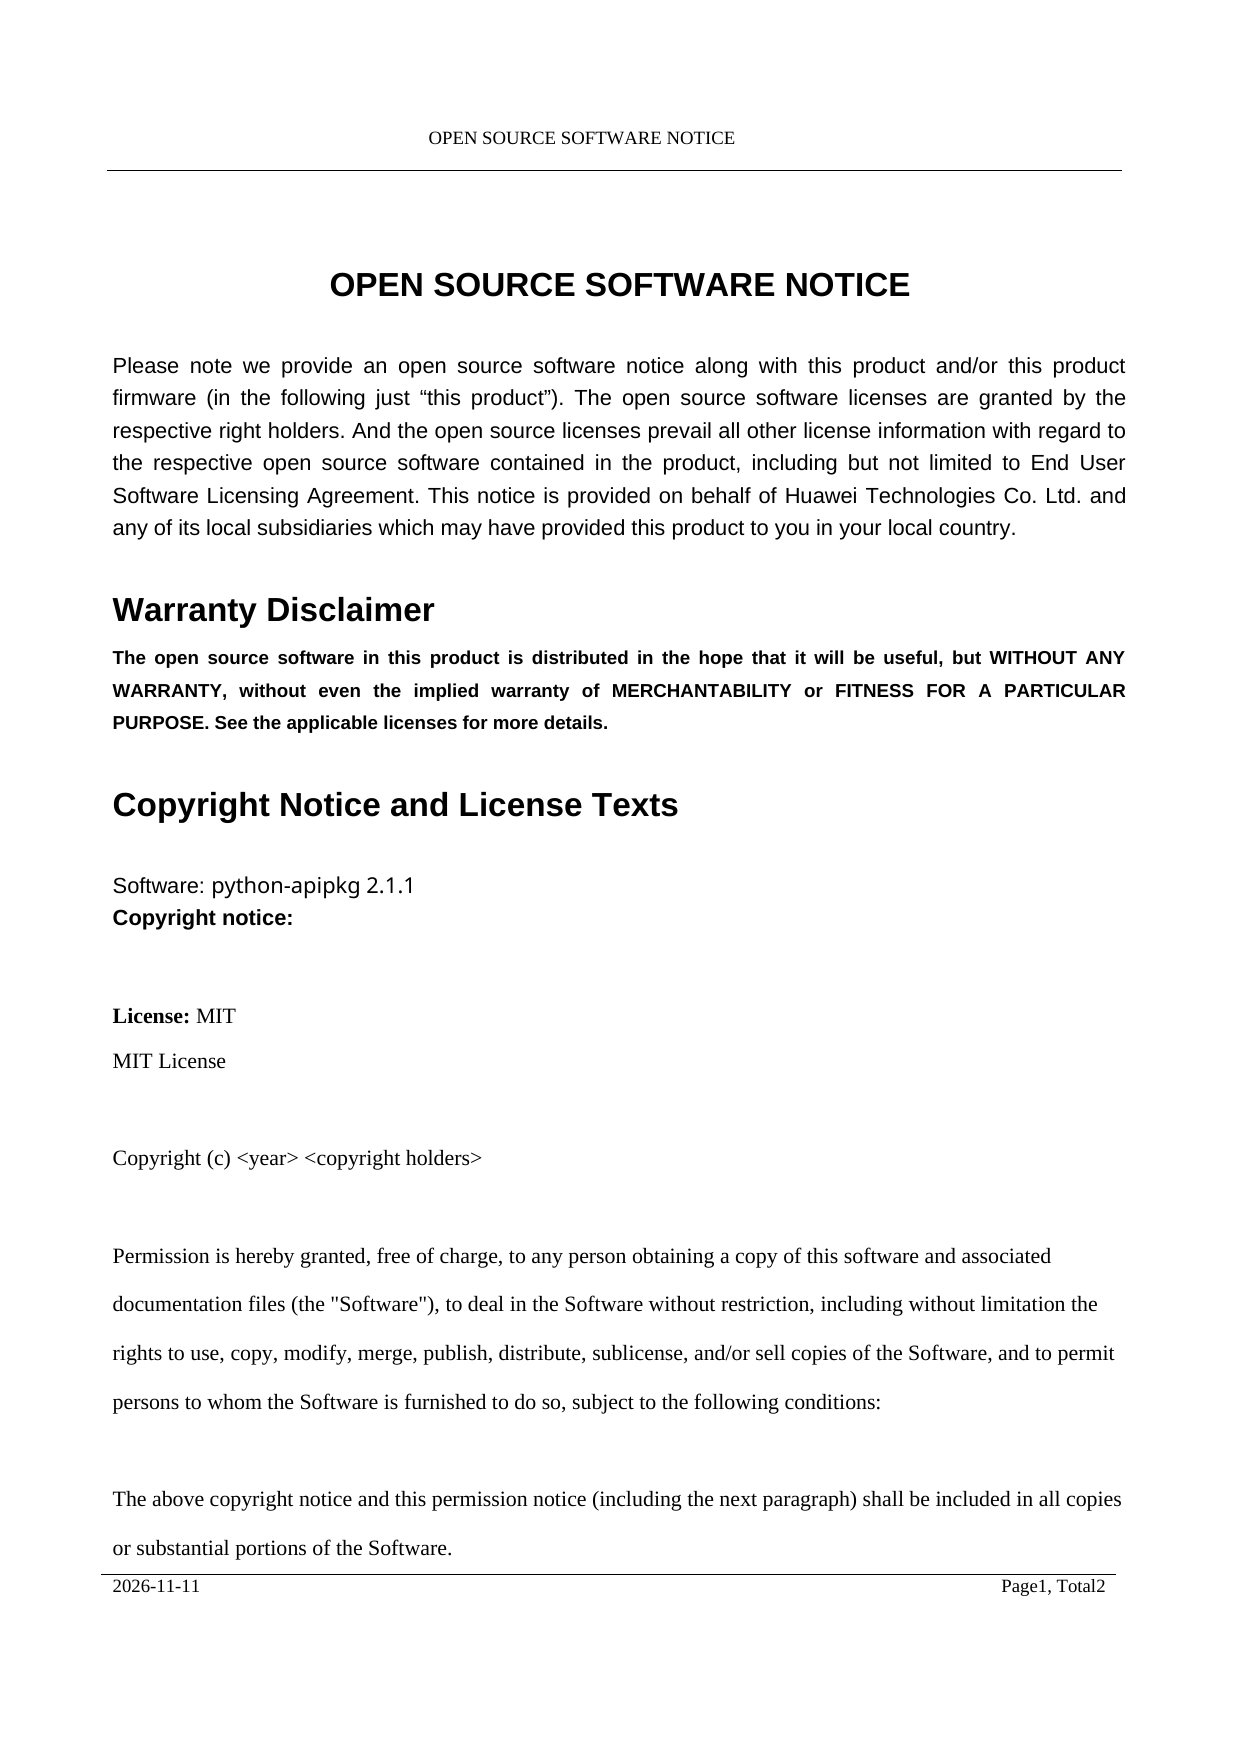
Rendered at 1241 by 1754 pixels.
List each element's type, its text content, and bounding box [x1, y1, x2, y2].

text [112, 1044, 1128, 1564]
text Copyright Notice and License Texts [112, 771, 1128, 836]
text Copyright notice: [112, 901, 1128, 983]
text Warranty Disclaimer [112, 576, 1128, 641]
text The open source software in this product is distributed in the hope that it will be useful, but WITHOUT ANY WARRANTY, without even the implied warranty of MERCHANTABILITY or FITNESS FOR A PARTICULAR PURPOSE. See the applicable licenses for more details. [112, 641, 1128, 739]
text License: MIT [112, 999, 1128, 1031]
text Please note we provide an open source software notice along with this product and/or this product firmware (in the following just “this product”). The open source software licenses are granted by the respective right holders. And the open source licenses prevail all other license information with regard to the respective open source software contained in the product, including but not limited to End User Software Licensing Agreement. This notice is provided on behalf of Huawei Technologies Co. Ltd. and any of its local subsidiaries which may have provided this product to you in your local country. [112, 349, 1128, 544]
text Software: python-apipkg 2.1.1 [112, 869, 1128, 901]
text OPEN SOURCE SOFTWARE NOTICE [112, 251, 1128, 316]
